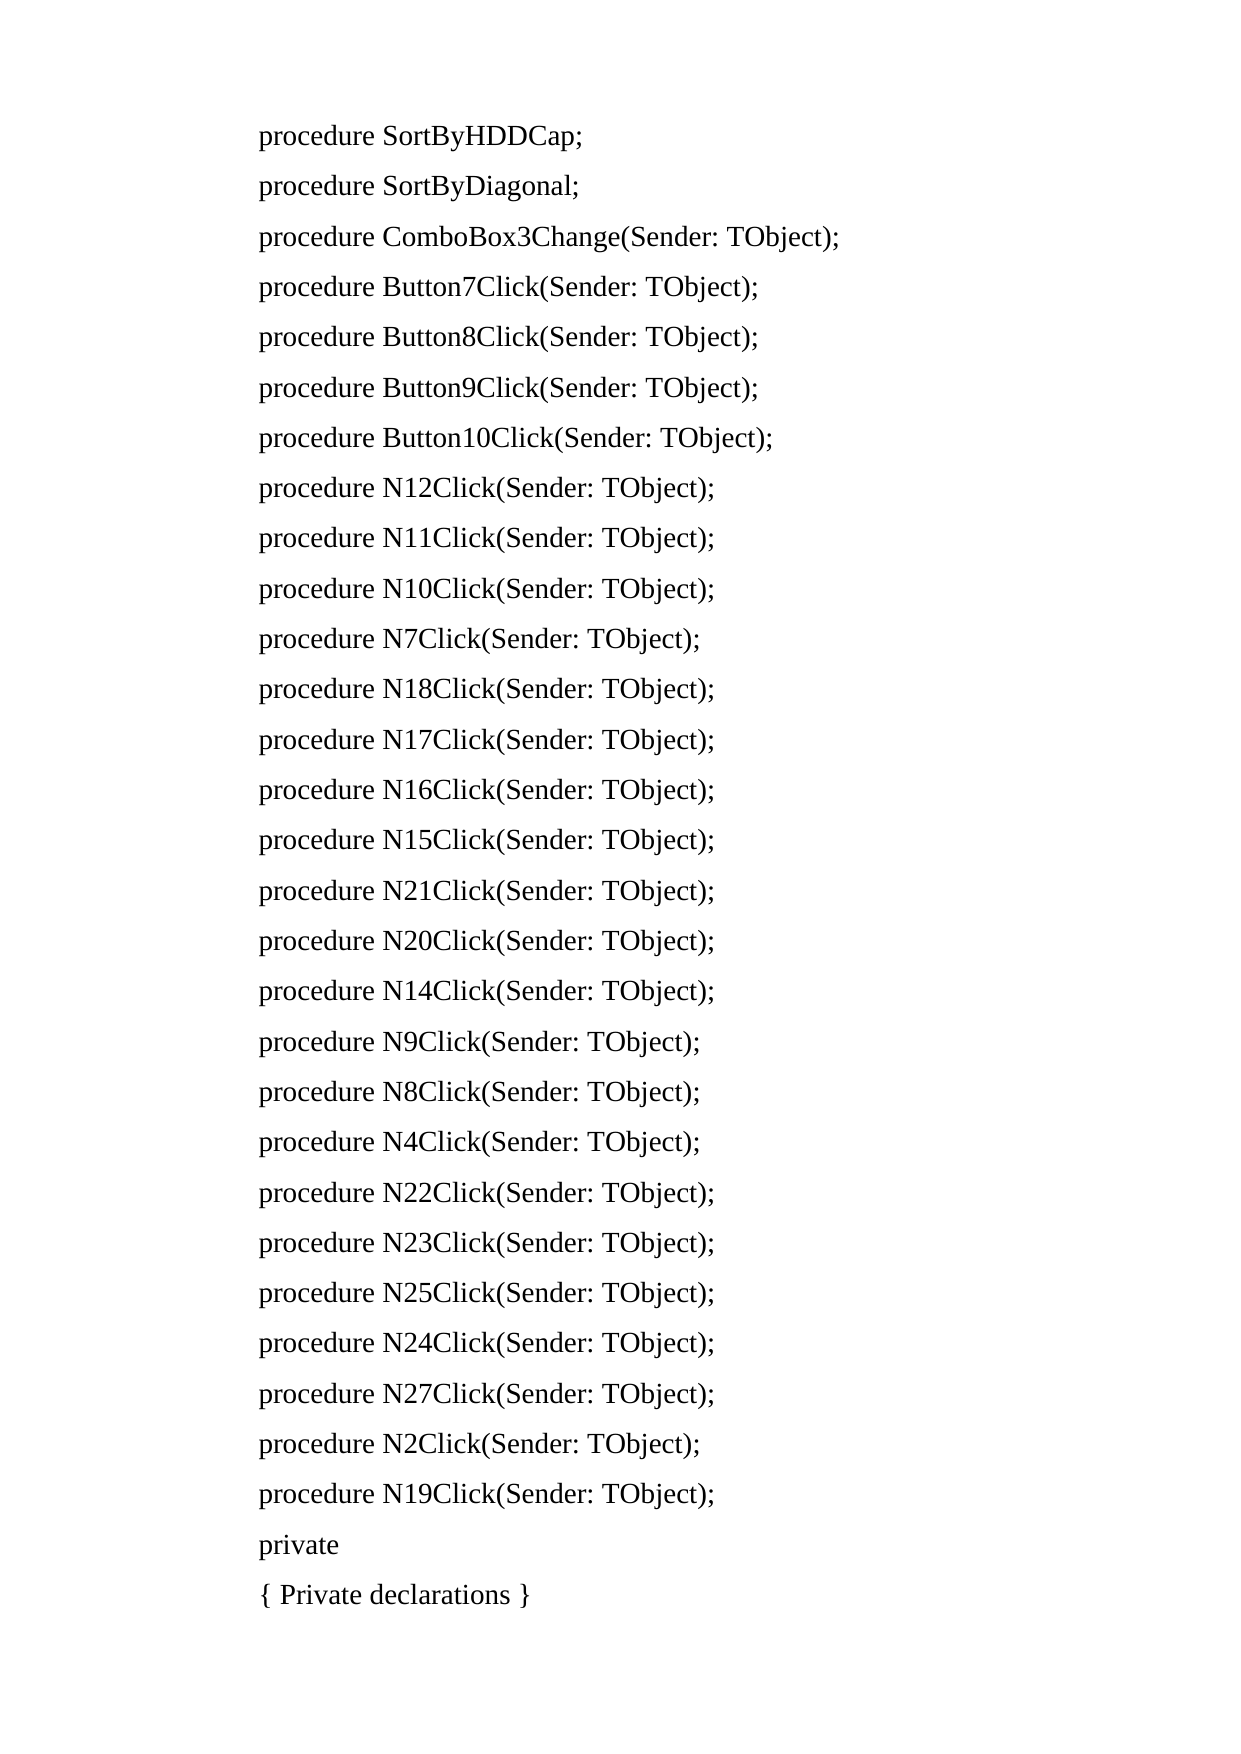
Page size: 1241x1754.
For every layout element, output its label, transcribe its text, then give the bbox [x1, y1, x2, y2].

text procedure N17Click(Sender: TObject); [177, 722, 1152, 755]
text private [177, 1527, 1152, 1560]
text procedure SortByDiagonal; [177, 168, 1152, 202]
text procedure ComboBox3Change(Sender: TObject); [177, 219, 1152, 252]
text procedure Button9Click(Sender: TObject); [177, 370, 1152, 403]
text procedure N12Click(Sender: TObject); [177, 470, 1152, 504]
text procedure Button7Click(Sender: TObject); [177, 269, 1152, 303]
text procedure N15Click(Sender: TObject); [177, 822, 1152, 856]
text procedure N4Click(Sender: TObject); [177, 1124, 1152, 1158]
text procedure N27Click(Sender: TObject); [177, 1376, 1152, 1409]
text procedure N11Click(Sender: TObject); [177, 521, 1152, 554]
text procedure N22Click(Sender: TObject); [177, 1175, 1152, 1208]
text procedure N16Click(Sender: TObject); [177, 772, 1152, 806]
text procedure N8Click(Sender: TObject); [177, 1074, 1152, 1108]
text procedure N10Click(Sender: TObject); [177, 571, 1152, 604]
text procedure N25Click(Sender: TObject); [177, 1275, 1152, 1309]
text procedure Button8Click(Sender: TObject); [177, 319, 1152, 353]
text procedure N7Click(Sender: TObject); [177, 621, 1152, 655]
text procedure SortByHDDCap; [177, 118, 1152, 152]
text procedure N24Click(Sender: TObject); [177, 1326, 1152, 1359]
text procedure N18Click(Sender: TObject); [177, 672, 1152, 705]
text procedure N20Click(Sender: TObject); [177, 923, 1152, 957]
text procedure N21Click(Sender: TObject); [177, 873, 1152, 906]
text procedure Button10Click(Sender: TObject); [177, 420, 1152, 453]
text procedure N14Click(Sender: TObject); [177, 973, 1152, 1007]
text procedure N23Click(Sender: TObject); [177, 1225, 1152, 1258]
text procedure N19Click(Sender: TObject); [177, 1477, 1152, 1510]
text { Private declarations } [177, 1577, 1152, 1611]
text procedure N9Click(Sender: TObject); [177, 1024, 1152, 1057]
text procedure N2Click(Sender: TObject); [177, 1426, 1152, 1460]
